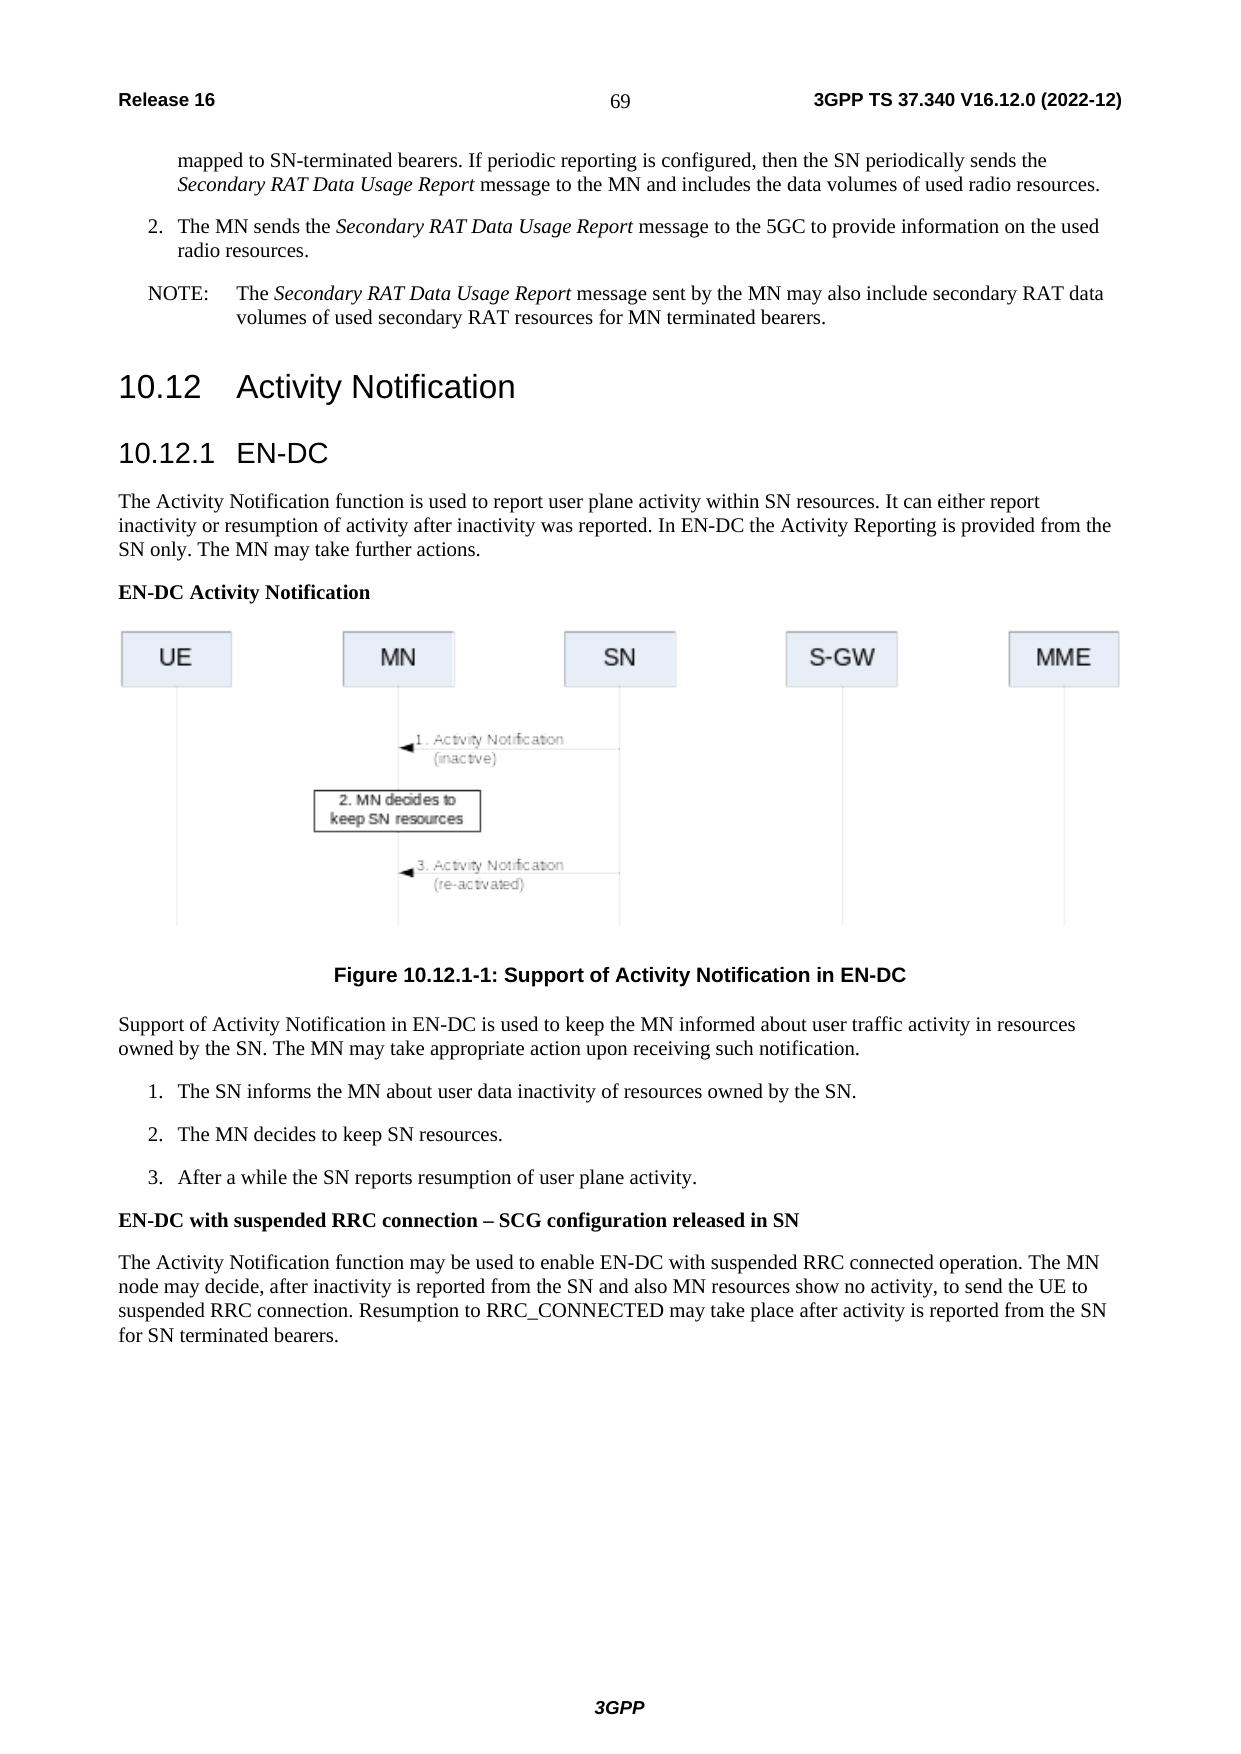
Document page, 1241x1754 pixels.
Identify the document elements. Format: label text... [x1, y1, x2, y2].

text 3. After a while the SN reports resumption of user plane activity. [148, 1165, 1122, 1189]
text Figure 10.12.1-1: Support of Activity Notification in EN-DC [118, 963, 1122, 987]
text The Activity Notification function is used to report user plane activity within SN resources. It can either report inactivity or resumption of activity after inactivity was reported. In EN-DC the Activity Reporting is provided from the SN only. The MN may take further actions. [118, 489, 1122, 561]
text 2. The MN sends the Secondary RAT Data Usage Report message to the 5GC to provide information on the used radio resources. [148, 214, 1122, 262]
text EN-DC Activity Notification [118, 580, 1122, 604]
subtitle 10.12.1 EN-DC [118, 437, 1122, 470]
text NOTE: The Secondary RAT Data Usage Report message sent by the MN may also include secondary RAT data volumes of used secondary RAT resources for MN terminated bearers. [148, 281, 1122, 329]
text Support of Activity Notification in EN-DC is used to keep the MN informed about user traffic activity in resources owned by the SN. The MN may take appropriate action upon receiving such notification. [118, 1012, 1122, 1060]
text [148, 147, 1122, 196]
text The Activity Notification function may be used to enable EN-DC with suspended RRC connected operation. The MN node may decide, after inactivity is reported from the SN and also MN resources show no activity, to send the UE to suspended RRC connection. Resumption to RRC_CONNECTED may take place after activity is reported from the SN for SN terminated bearers. [118, 1250, 1122, 1347]
subtitle 10.12 Activity Notification [118, 367, 1122, 405]
text 2. The MN decides to keep SN resources. [148, 1122, 1122, 1146]
text 1. The SN informs the MN about user data inactivity of resources owned by the SN. [148, 1079, 1122, 1103]
text EN-DC with suspended RRC connection – SCG configuration released in SN [118, 1207, 1122, 1232]
